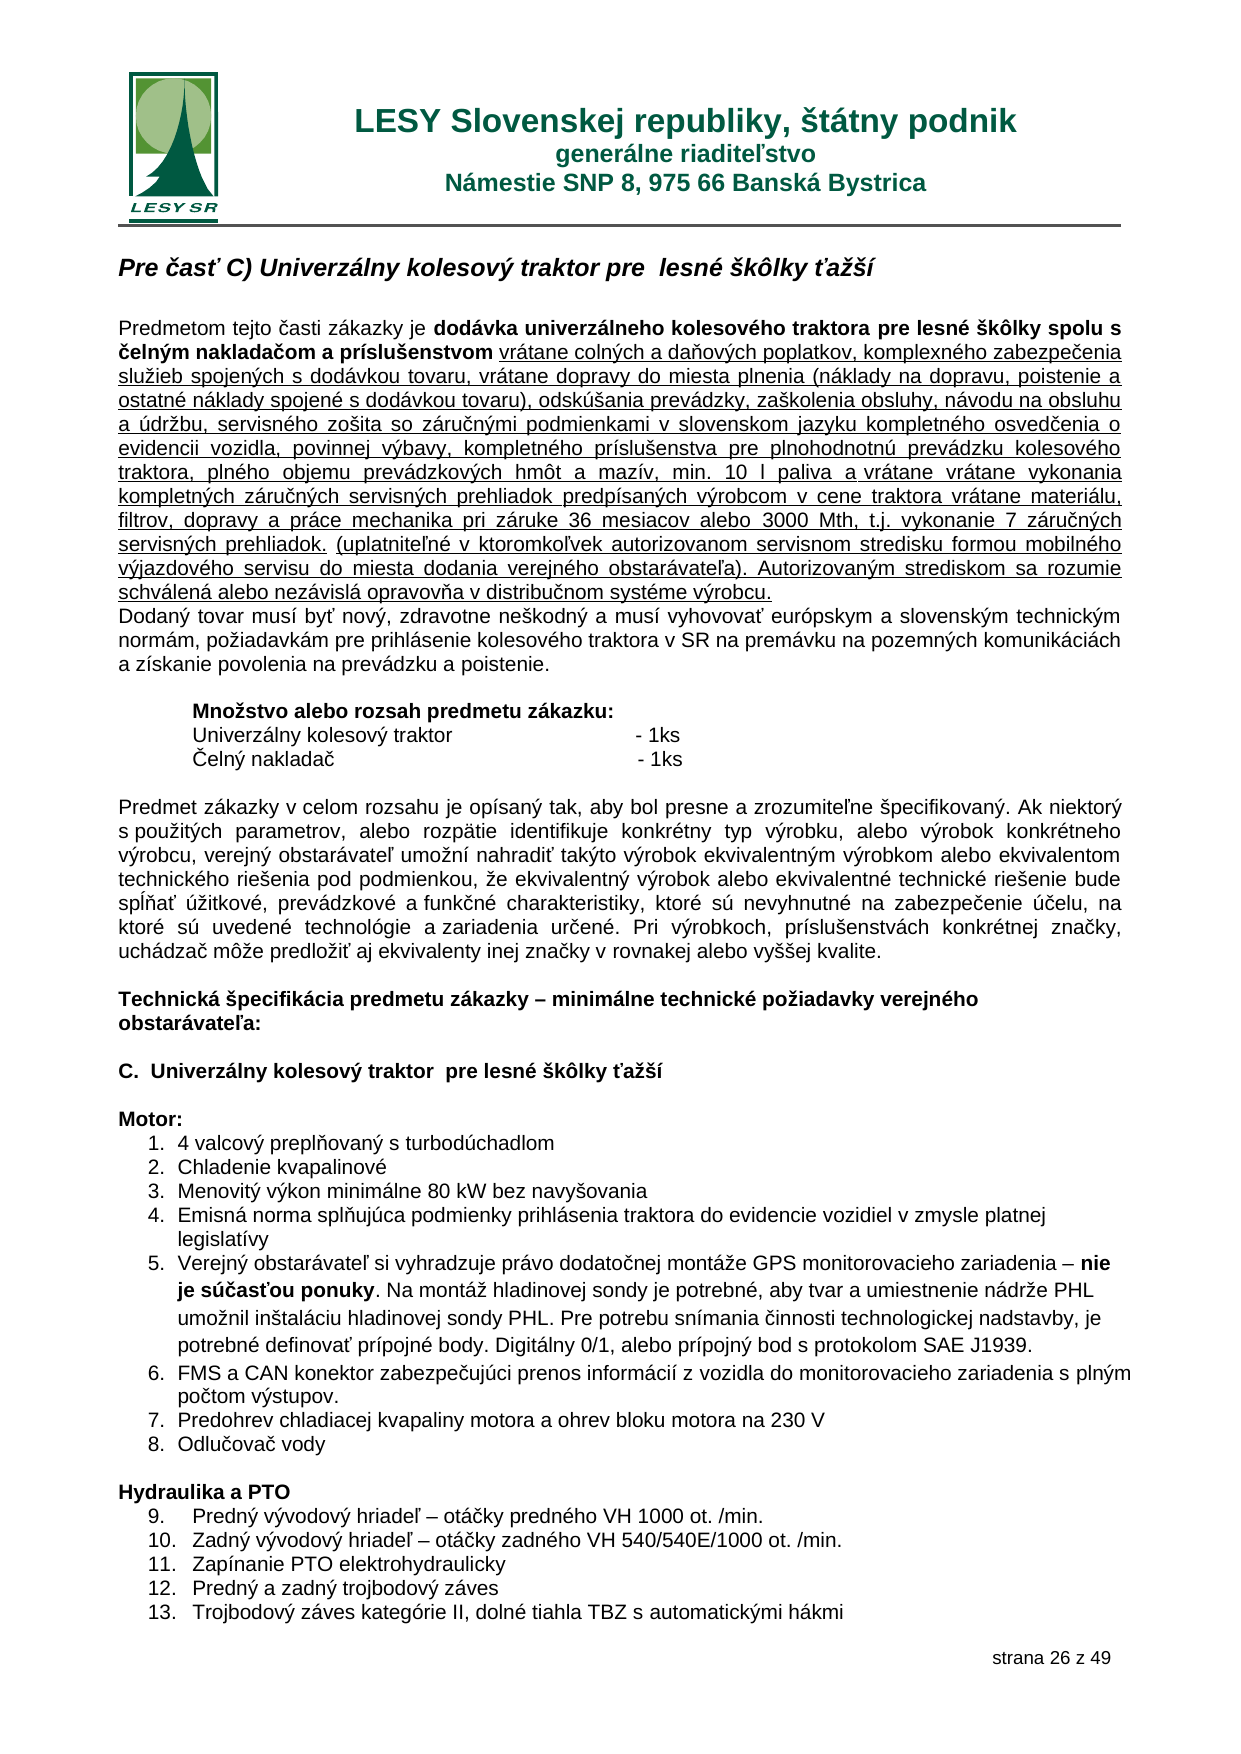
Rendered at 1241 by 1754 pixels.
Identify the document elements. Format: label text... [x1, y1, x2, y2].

list Odlučovač vody [148, 1432, 1134, 1456]
subtitle Pre časť C) Univerzálny kolesový traktor pre lesné škôlky ťažší [118, 253, 1122, 282]
text C. Univerzálny kolesový traktor pre lesné škôlky ťažší [118, 1059, 1122, 1083]
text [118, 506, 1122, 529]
list Verejný obstarávateľ si vyhradzuje právo dodatočnej montáže GPS monitorovacieho zariadenia – nie je súčasťou ponuky. Na montáž hladinovej sondy je potrebné, aby tvar a umiestnenie nádrže PHL umožnil inštaláciu hladinovej sondy PHL. Pre potrebu snímania činnosti technologickej nadstavby, je potrebné definovať prípojné body. Digitálny 0/1, alebo prípojný bod s protokolom SAE J1939. [148, 1250, 1122, 1357]
list Chladenie kvapalinové [148, 1154, 1134, 1178]
text Hydraulika a PTO [118, 1480, 1134, 1504]
text Motor: [118, 1107, 1134, 1131]
list Zapínanie PTO elektrohydraulicky [148, 1552, 1134, 1576]
text Technická špecifikácia predmetu zákazky – minimálne technické požiadavky verejného obstarávateľa: [118, 987, 1122, 1035]
list Predný a zadný trojbodový záves [148, 1576, 1134, 1600]
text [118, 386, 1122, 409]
text Čelný nakladač - 1ks [192, 747, 1122, 771]
text Predmet zákazky v celom rozsahu je opísaný tak, aby bol presne a zrozumiteľne špecifikovaný. Ak niektorý s použitých parametrov, alebo rozpätie identifikuje konkrétny typ výrobku, alebo výrobok konkrétneho výrobcu, verejný obstarávateľ umožní nahradiť takýto výrobok ekvivalentným výrobkom alebo ekvivalentom technického riešenia pod podmienkou, že ekvivalentný výrobok alebo ekvivalentné technické riešenie bude spĺňať úžitkové, prevádzkové a funkčné charakteristiky, ktoré sú nevyhnutné na zabezpečenie účelu, na ktoré sú uvedené technológie a zariadenia určené. Pri výrobkoch, príslušenstvách konkrétnej značky, uchádzač môže predložiť aj ekvivalenty inej značky v rovnakej alebo vyššej kvalite. [118, 795, 1122, 963]
text Predmetom tejto časti zákazky je dodávka univerzálneho kolesového traktora pre lesné škôlky spolu s čelným nakladačom a príslušenstvom vrátane colných a daňových poplatkov, komplexného zabezpečenia služieb spojených s dodávkou tovaru, vrátane dopravy do miesta plnenia (náklady na dopravu, poistenie a ostatné náklady spojené s dodávkou tovaru), odskúšania prevádzky, zaškolenia obsluhy, návodu na obsluhu a údržbu, servisného zošita so záručnými podmienkami v slovenskom jazyku kompletného osvedčenia o evidencii vozidla, povinnej výbavy, kompletného príslušenstva pre plnohodnotnú prevádzku kolesového traktora, plného objemu prevádzkových hmôt a mazív, min. 10 l paliva a vrátane vrátane vykonania kompletných záručných servisných prehliadok predpísaných výrobcom v cene traktora vrátane materiálu, filtrov, dopravy a práce mechanika pri záruke 36 mesiacov alebo 3000 Mth, t.j. vykonanie 7 záručných servisných prehliadok. (uplatniteľné v ktoromkoľvek autorizovanom servisnom stredisku formou mobilného výjazdového servisu do miesta dodania verejného obstarávateľa). Autorizovaným strediskom sa rozumie schválená alebo nezávislá opravovňa v distribučnom systéme výrobcu. [118, 410, 1122, 481]
list Menovitý výkon minimálne 80 kW bez navyšovania [148, 1178, 1134, 1202]
text Množstvo alebo rozsah predmetu zákazku: [192, 699, 1122, 723]
list Trojbodový záves kategórie II, dolné tiahla TBZ s automatickými hákmi [148, 1600, 1134, 1624]
list Predohrev chladiacej kvapaliny motora a ohrev bloku motora na 230 V [148, 1408, 1134, 1432]
list Predný vývodový hriadeľ – otáčky predného VH 1000 ot. /min. [148, 1504, 1134, 1528]
list Emisná norma splňujúca podmienky prihlásenia traktora do evidencie vozidiel v zmysle platnej legislatívy [148, 1202, 1134, 1250]
list 4 valcový preplňovaný s turbodúchadlom [148, 1131, 1134, 1154]
text Dodaný tovar musí byť nový, zdravotne neškodný a musí vyhovovať európskym a slovenským technickým normám, požiadavkám pre prihlásenie kolesového traktora v SR na premávku na pozemných komunikáciách a získanie povolenia na prevádzku a poistenie. [118, 603, 1122, 675]
list FMS a CAN konektor zabezpečujúci prenos informácií z vozidla do monitorovacieho zariadenia s plným počtom výstupov. [148, 1360, 1134, 1408]
list Zadný vývodový hriadeľ – otáčky zadného VH 540/540E/1000 ot. /min. [148, 1528, 1134, 1552]
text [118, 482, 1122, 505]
text Univerzálny kolesový traktor - 1ks [192, 723, 1122, 747]
